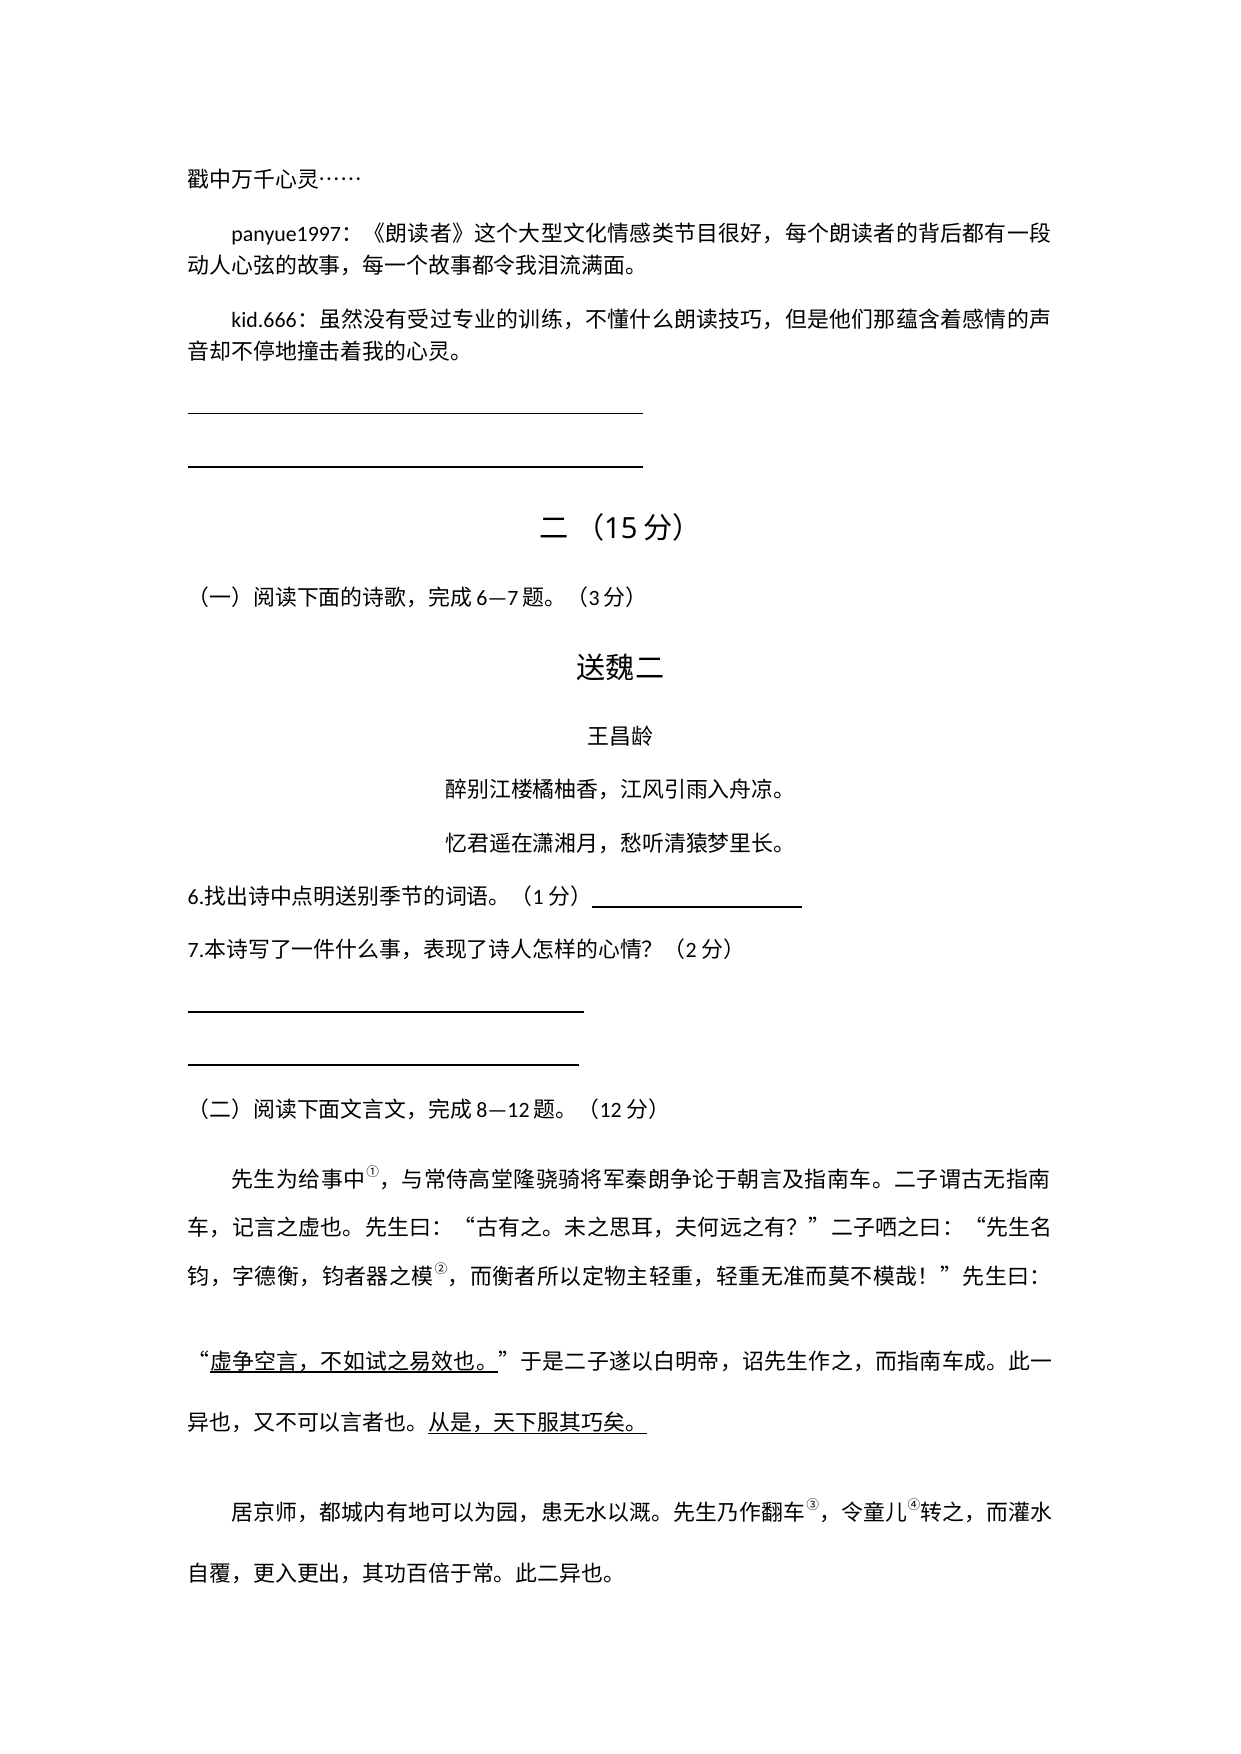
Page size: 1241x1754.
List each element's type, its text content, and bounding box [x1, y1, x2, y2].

text kid.666：虽然没有受过专业的训练，不懂什么朗读技巧，但是他们那蕴含着感情的声音却不停地撞击着我的心灵。 [187, 301, 1053, 366]
text 醉别江楼橘柚香，江风引雨入舟凉。 [187, 772, 1053, 804]
text 7.本诗写了一件什么事，表现了诗人怎样的心情？（2分） [187, 932, 1053, 964]
text 二 （15分） [187, 494, 1053, 559]
text 先生为给事中①，与常侍高堂隆骁骑将军秦朗争论于朝言及指南车。二子谓古无指南车，记言之虚也。先生曰：“古有之。未之思耳，夫何远之有？”二子哂之曰：“先生名钧，字德衡，钧者器之模②，而衡者所以定物主轻重，轻重无准而莫不模哉！”先生曰：“虚争空言，不如试之易效也。”于是二子遂以白明帝，诏先生作之，而指南车成。此一异也，又不可以言者也。从是，天下服其巧矣。 [187, 1161, 1053, 1437]
text 6.找出诗中点明送别季节的词语。（1分） [187, 879, 1053, 911]
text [187, 162, 1053, 194]
text 送魏二 [187, 633, 1053, 698]
text 忆君遥在潇湘月，愁听清猿梦里长。 [187, 825, 1053, 858]
text panyue1997：《朗读者》这个大型文化情感类节目很好，每个朗读者的背后都有一段动人心弦的故事，每一个故事都令我泪流满面。 [187, 215, 1053, 280]
text 王昌龄 [187, 719, 1053, 751]
text 居京师，都城内有地可以为园，患无水以溉。先生乃作翻车③，令童儿④转之，而灌水自覆，更入更出，其功百倍于常。此二异也。 [187, 1474, 1053, 1588]
text （二）阅读下面文言文，完成8—12题。（12分） [187, 1092, 1053, 1124]
text （一）阅读下面的诗歌，完成6—7题。（3分） [187, 579, 1053, 612]
